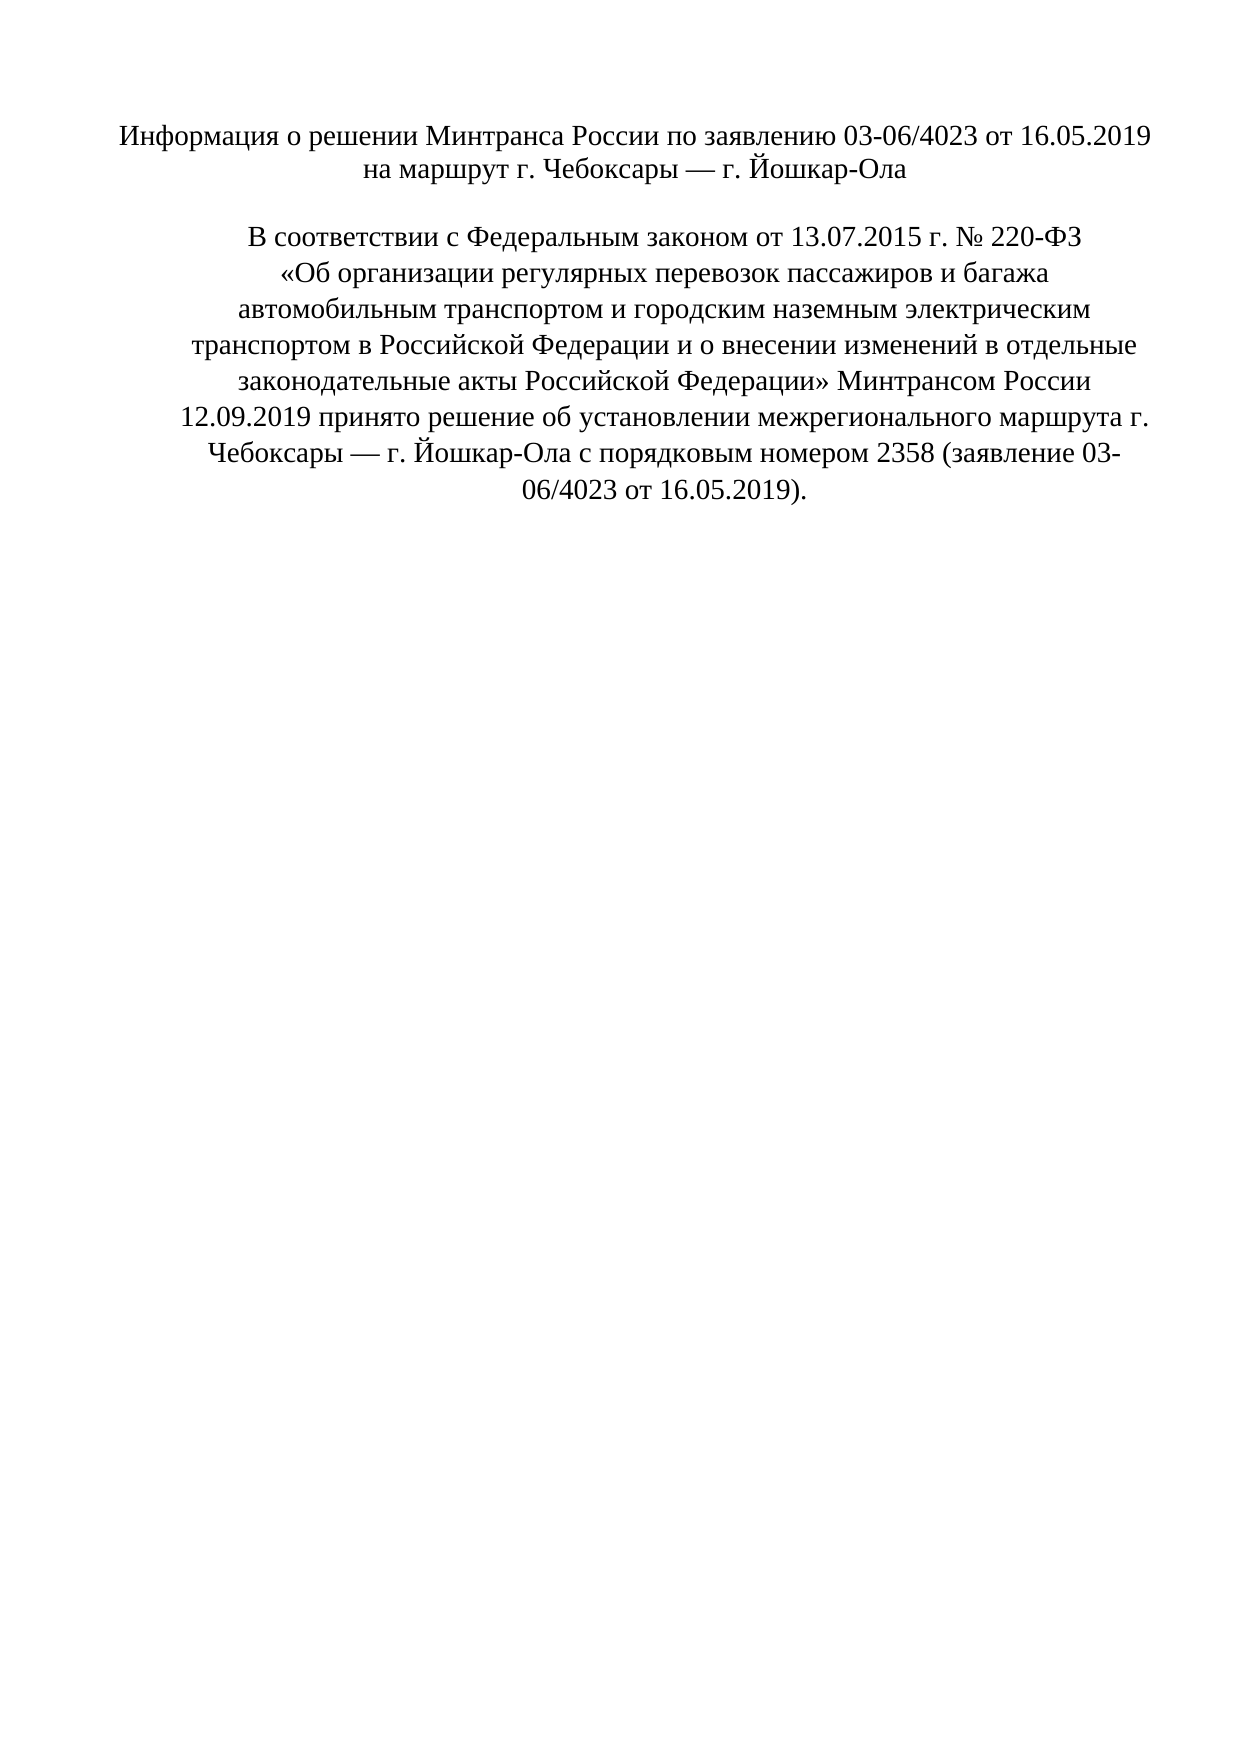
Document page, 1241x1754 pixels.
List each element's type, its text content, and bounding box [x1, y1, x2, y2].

text Информация о решении Минтранса России по заявлению 03-06/4023 от 16.05.2019 на маршрут г. Чебоксары — г. Йошкар-Ола [118, 118, 1152, 185]
text В соответствии с Федеральным законом от 13.07.2015 г. № 220-ФЗ «Об организации регулярных перевозок пассажиров и багажа автомобильным транспортом и городским наземным электрическим транспортом в Российской Федерации и о внесении изменений в отдельные законодательные акты Российской Федерации» Минтрансом России 12.09.2019 принято решение об установлении межрегионального маршрута г. Чебоксары — г. Йошкар-Ола с порядковым номером 2358 (заявление 03-06/4023 от 16.05.2019). [177, 219, 1152, 505]
